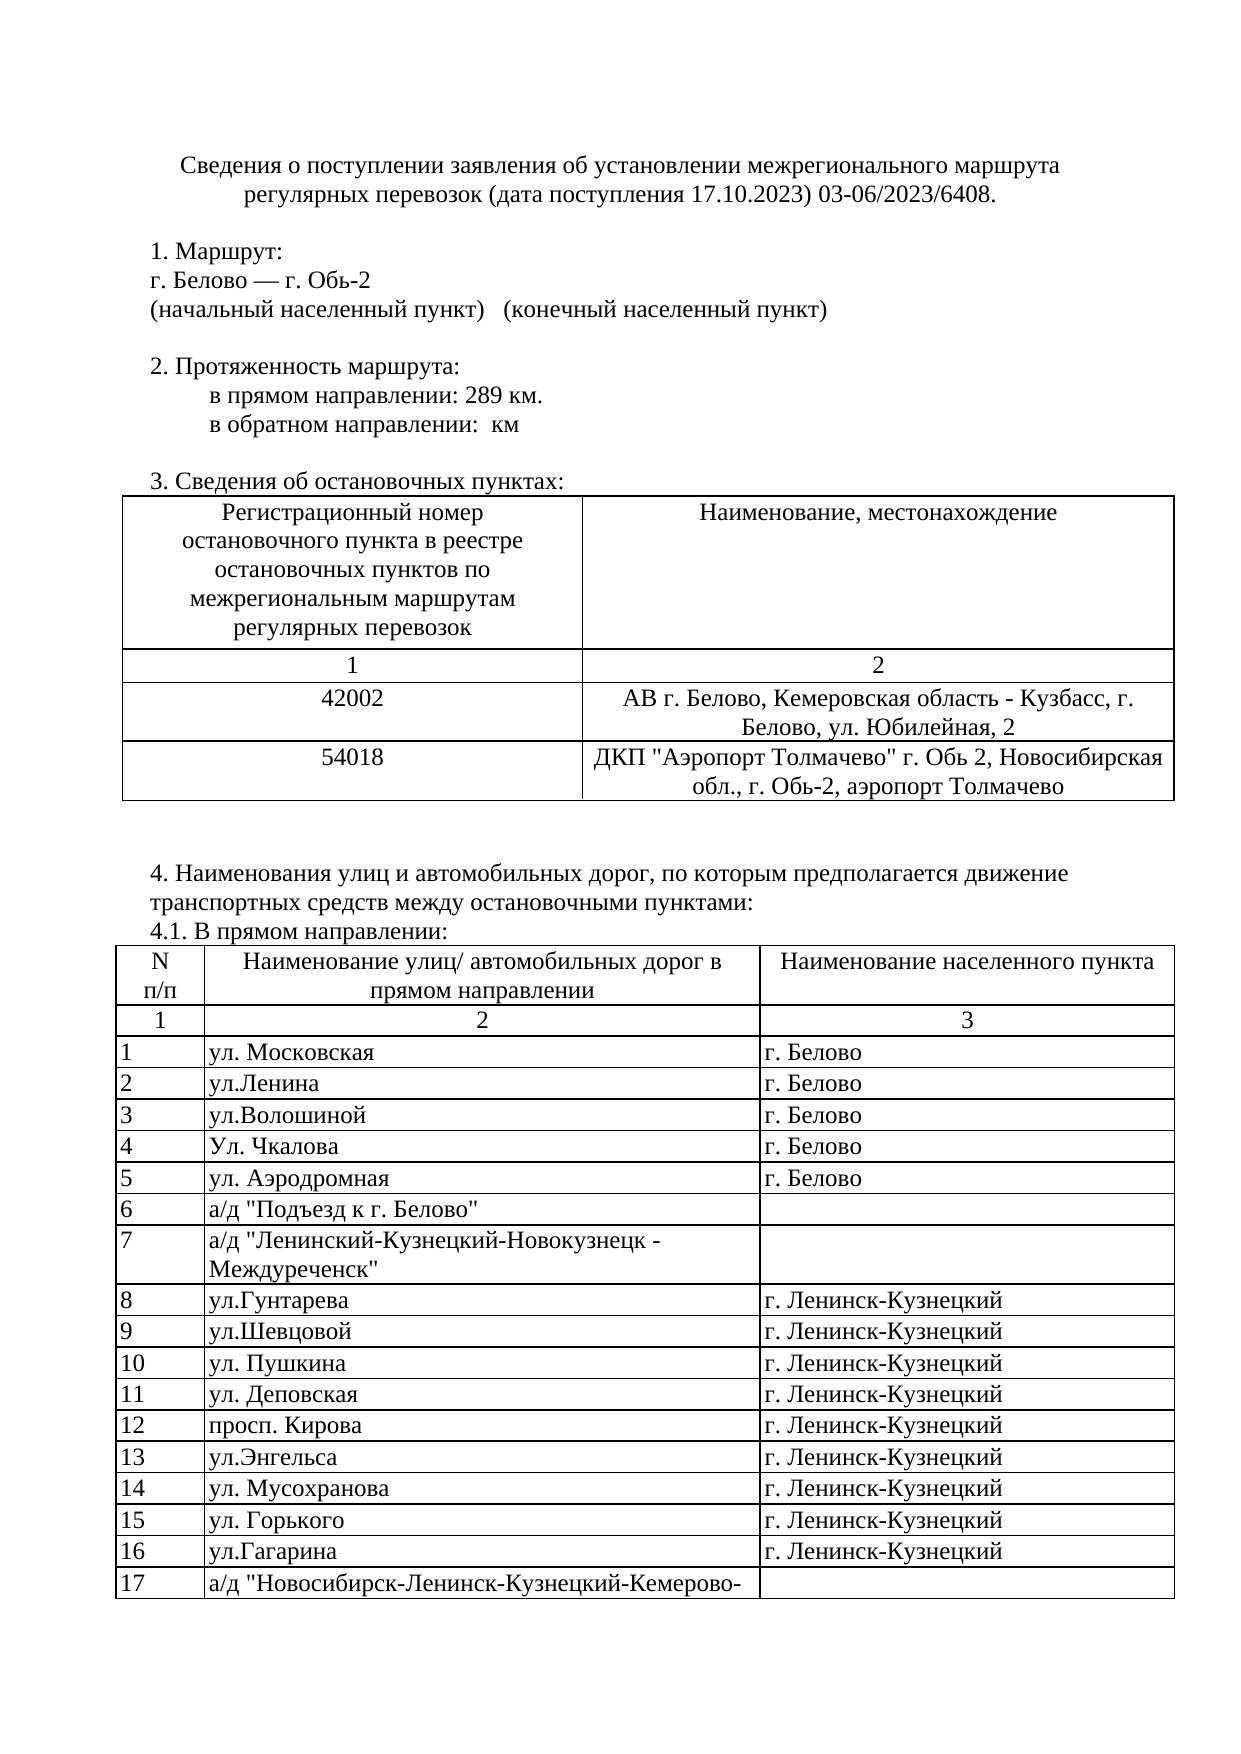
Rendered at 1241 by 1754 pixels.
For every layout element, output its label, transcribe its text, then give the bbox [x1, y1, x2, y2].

table_header N п/п [117, 946, 204, 1004]
table_cell ул.Волошиной [205, 1100, 759, 1130]
table_cell 42002 [123, 683, 582, 740]
table_cell 6 [117, 1194, 204, 1224]
table_header Наименование, местонахождение [583, 497, 1173, 648]
table_cell г. Ленинск-Кузнецкий [761, 1536, 1174, 1566]
text 2. Протяженность маршрута: [150, 351, 1090, 380]
text (начальный населенный пункт) (конечный населенный пункт) [150, 294, 1090, 322]
table_header Регистрационный номер остановочного пункта в реестре остановочных пунктов по межрегиональным маршрутам регулярных перевозок [123, 497, 582, 648]
table_cell 5 [117, 1163, 204, 1193]
table_cell 2 [583, 650, 1173, 681]
table_cell [761, 1568, 1174, 1598]
table_cell 17 [117, 1568, 204, 1598]
table_cell а/д "Подъезд к г. Белово" [205, 1194, 759, 1224]
table_cell 54018 [123, 742, 582, 799]
text в обратном направлении: км [150, 409, 1090, 437]
table_cell г. Белово [761, 1163, 1174, 1193]
table_cell 8 [117, 1285, 204, 1314]
table_cell ул.Шевцовой [205, 1316, 759, 1346]
table_cell 11 [117, 1379, 204, 1409]
text г. Белово — г. Обь-2 [150, 265, 1090, 294]
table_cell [205, 1568, 759, 1598]
table_cell ул. Мусохранова [205, 1473, 759, 1503]
table_cell ул. Горького [205, 1505, 759, 1535]
table_cell 1 [117, 1006, 204, 1035]
table_cell г. Ленинск-Кузнецкий [761, 1285, 1174, 1314]
table_cell г. Ленинск-Кузнецкий [761, 1505, 1174, 1535]
table_cell ул. Пушкина [205, 1348, 759, 1377]
table_cell ДКП "Аэропорт Толмачево" г. Обь 2, Новосибирская обл., г. Обь-2, аэропорт Толмачево [583, 742, 1173, 799]
table_cell а/д "Ленинский-Кузнецкий-Новокузнецк -Междуреченск" [205, 1226, 759, 1283]
table_cell 10 [117, 1348, 204, 1377]
text 3. Сведения об остановочных пунктах: [150, 466, 1090, 495]
table_cell просп. Кирова [205, 1411, 759, 1440]
table_cell ул.Гунтарева [205, 1285, 759, 1314]
table_header Наименование улиц/ автомобильных дорог в прямом направлении [205, 946, 759, 1004]
table_cell г. Белово [761, 1068, 1174, 1098]
table_cell ул. Московская [205, 1037, 759, 1067]
table_cell г. Ленинск-Кузнецкий [761, 1379, 1174, 1409]
table_cell ул.Энгельса [205, 1442, 759, 1472]
table_cell 14 [117, 1473, 204, 1503]
table_cell ул.Гагарина [205, 1536, 759, 1566]
table_cell АВ г. Белово, Кемеровская область - Кузбасс, г. Белово, ул. Юбилейная, 2 [583, 683, 1173, 740]
table_cell 15 [117, 1505, 204, 1535]
table_header Наименование населенного пункта [761, 946, 1174, 1004]
table_cell 13 [117, 1442, 204, 1472]
table_cell г. Ленинск-Кузнецкий [761, 1316, 1174, 1346]
table_cell 1 [123, 650, 582, 681]
table_cell ул.Ленина [205, 1068, 759, 1098]
text 1. Маршрут: [150, 236, 1090, 265]
table_cell [761, 1194, 1174, 1224]
table_cell г. Белово [761, 1037, 1174, 1067]
table_cell Ул. Чкалова [205, 1131, 759, 1161]
table_cell 1 [117, 1037, 204, 1067]
text 4. Наименования улиц и автомобильных дорог, по которым предполагается движение транспортных средств между остановочными пунктами: [150, 858, 1090, 916]
table_cell 7 [117, 1226, 204, 1283]
table_cell 12 [117, 1411, 204, 1440]
table_cell г. Ленинск-Кузнецкий [761, 1473, 1174, 1503]
table_cell 4 [117, 1131, 204, 1161]
table_cell г. Ленинск-Кузнецкий [761, 1348, 1174, 1377]
table_cell 16 [117, 1536, 204, 1566]
text Сведения о поступлении заявления об установлении межрегионального маршрута регулярных перевозок (дата поступления 17.10.2023) 03-06/2023/6408. [150, 150, 1090, 207]
text 4.1. В прямом направлении: [150, 916, 1090, 945]
table_cell [761, 1226, 1174, 1283]
table_cell ул. Аэродромная [205, 1163, 759, 1193]
table_cell г. Ленинск-Кузнецкий [761, 1442, 1174, 1472]
table_cell 3 [761, 1006, 1174, 1035]
text в прямом направлении: 289 км. [150, 380, 1090, 409]
table_cell 9 [117, 1316, 204, 1346]
table_cell г. Белово [761, 1100, 1174, 1130]
table_cell 3 [117, 1100, 204, 1130]
table_cell ул. Деповская [205, 1379, 759, 1409]
table_cell 2 [117, 1068, 204, 1098]
table_cell г. Ленинск-Кузнецкий [761, 1411, 1174, 1440]
table_cell 2 [205, 1006, 759, 1035]
table_cell г. Белово [761, 1131, 1174, 1161]
